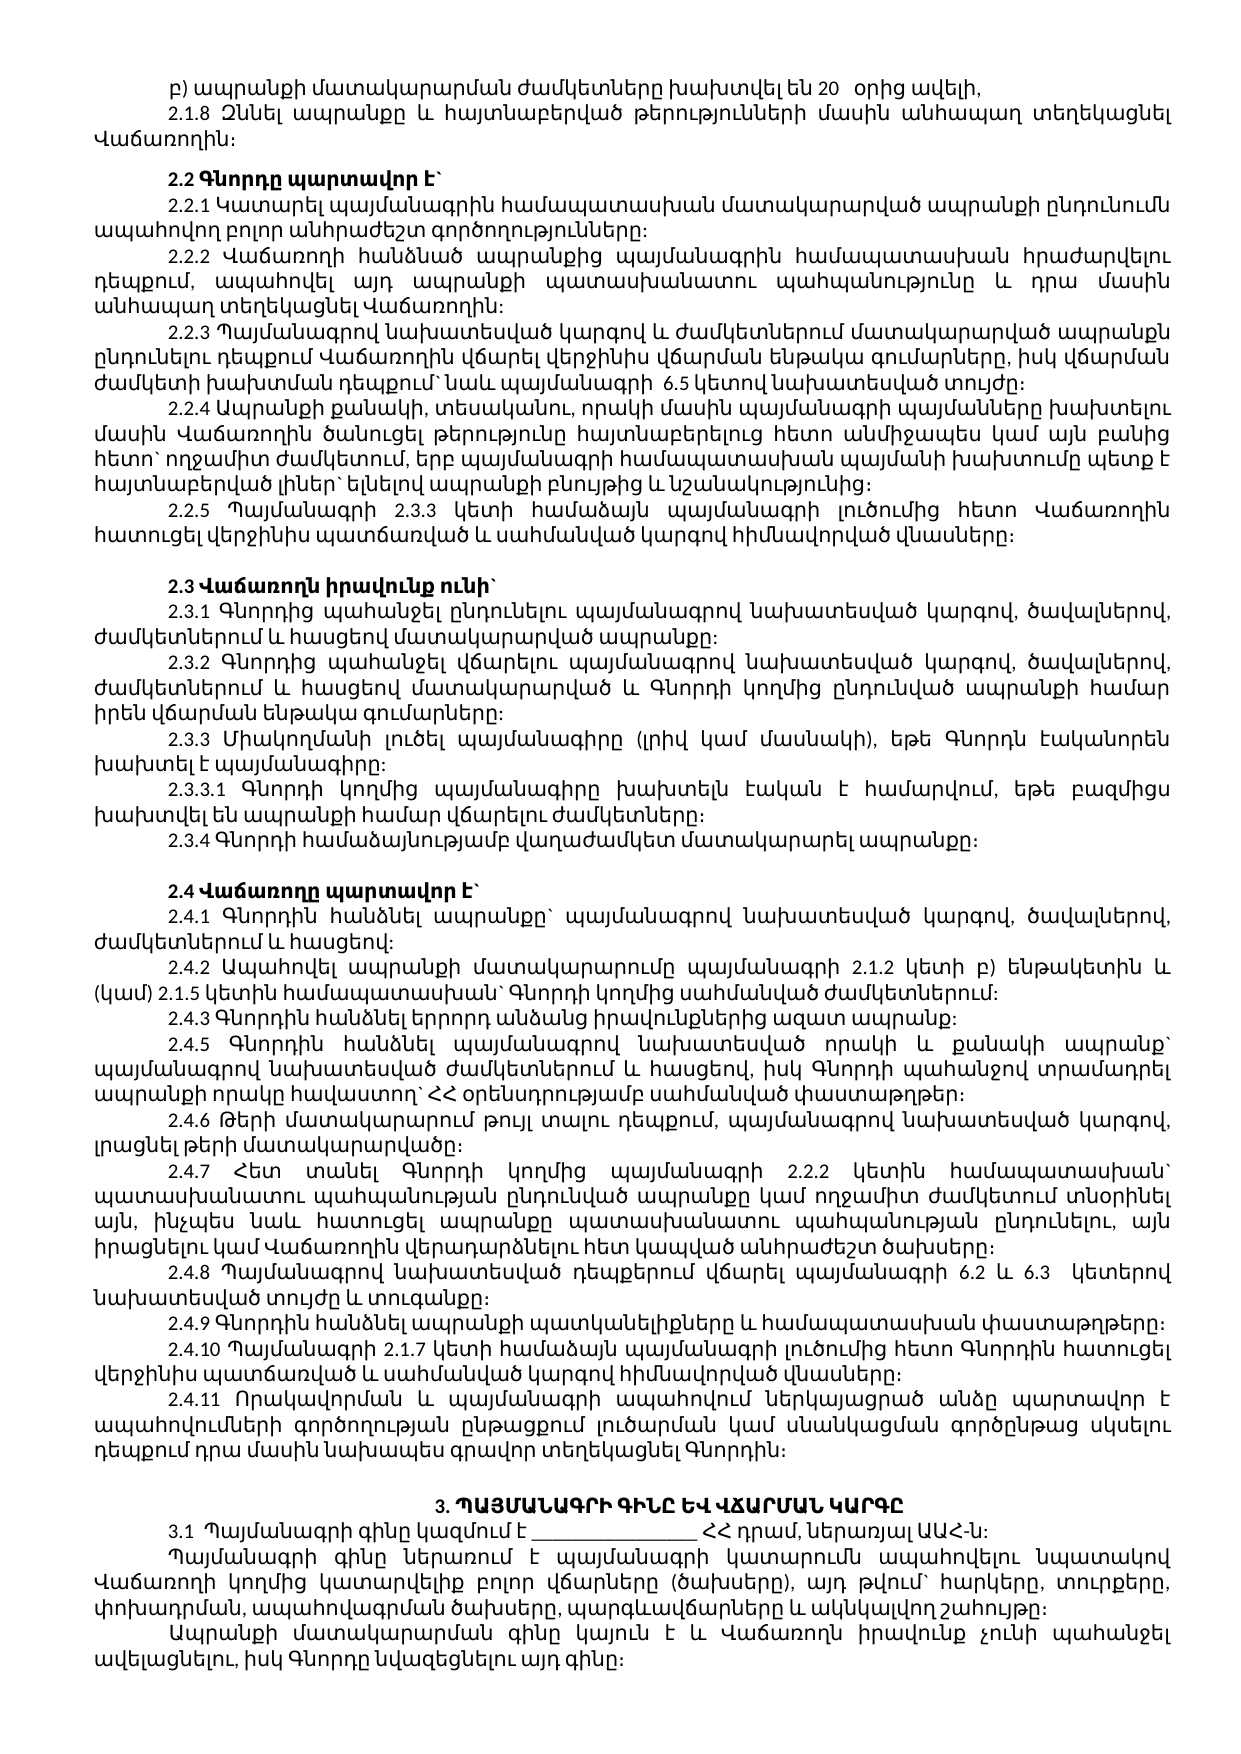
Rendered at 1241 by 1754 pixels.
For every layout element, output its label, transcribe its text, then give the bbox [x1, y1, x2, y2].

text 2.3.3 Միակողմանի լուծել պայմանագիրը (լրիվ կամ մասնակի), եթե Գնորդն էականորեն խախտել է պայմանագիրը: [94, 726, 1171, 777]
text 2.2 Գնորդը պարտավոր է` [94, 167, 1171, 192]
text 2.3.4 Գնորդի համաձայնությամբ վաղաժամկետ մատակարարել ապրանքը։ [94, 827, 1171, 853]
text 2.4.3 Գնորդին հանձնել երրորդ անձանց իրավունքներից ազատ ապրանք: [94, 1005, 1171, 1031]
text 2.2.3 Պայմանագրով նախատեսված կարգով և ժամկետներում մատակարարված ապրանքն ընդունելու դեպքում Վաճառողին վճարել վերջինիս վճարման ենթակա գումարները, իսկ վճարման ժամկետի խախտման դեպքում` նաև պայմանագրի 6.5 կետով նախատեսված տույժը։ [94, 319, 1171, 395]
text 2.2.4 Ապրանքի քանակի, տեսականու, որակի մասին պայմանագրի պայմանները խախտելու մասին Վաճառողին ծանուցել թերությունը հայտնաբերելուց հետո անմիջապես կամ այն բանից հետո` ողջամիտ ժամկետում, երբ պայմանագրի համապատասխան պայմանի խախտումը պետք է հայտնաբերված լիներ` ելնելով ապրանքի բնույթից և նշանակությունից։ [94, 395, 1171, 497]
text 2.4.10 Պայմանագրի 2.1.7 կետի համաձայն պայմանագրի լուծումից հետո Գնորդին հատուցել վերջինիս պատճառված և սահմանված կարգով հիմնավորված վնասները։ [94, 1336, 1171, 1387]
text 2.4.6 Թերի մատակարարում թույլ տալու դեպքում, պայմանագրով նախատեսված կարգով, լրացնել թերի մատակարարվածը։ [94, 1107, 1171, 1158]
text 2.4.9 Գնորդին հանձնել ապրանքի պատկանելիքները և համապատասխան փաստաթղթերը։ [94, 1310, 1171, 1336]
text 2.4 Վաճառողը պարտավոր է` [94, 878, 1171, 904]
text 2.3.3.1 Գնորդի կողմից պայմանագիրը խախտելն էական է համարվում, եթե բազմիցս խախտվել են ապրանքի համար վճարելու ժամկետները։ [94, 777, 1171, 827]
text 2.2.1 Կատարել պայմանագրին համապատասխան մատակարարված ապրանքի ընդունումն ապահովող բոլոր անհրաժեշտ գործողությունները: [94, 192, 1171, 243]
text 2.2.2 Վաճառողի հանձնած ապրանքից պայմանագրին համապատասխան հրաժարվելու դեպքում, ապահովել այդ ապրանքի պատասխանատու պահպանությունը և դրա մասին անհապաղ տեղեկացնել Վաճառողին: [94, 243, 1171, 319]
text Պայմանագրի գինը ներառում է պայմանագրի կատարումն ապահովելու նպատակով Վաճառողի կողմից կատարվելիք բոլոր վճարները (ծախսերը), այդ թվում` հարկերը, տուրքերը, փոխադրման, ապահովագրման ծախսերը, պարգևավճարները և ակնկալվող շահույթը։ [94, 1544, 1171, 1620]
text 2.4.5 Գնորդին հանձնել պայմանագրով նախատեսված որակի և քանակի ապրանք` պայմանագրով նախատեսված ժամկետներում և հասցեով, իսկ Գնորդի պահանջով տրամադրել ապրանքի որակը հավաստող` ՀՀ օրենսդրությամբ սահմանված փաստաթղթեր։ [94, 1031, 1171, 1107]
text բ) ապրանքի մատակարարման ժամկետները խախտվել են 20 օրից ավելի, [94, 75, 1171, 100]
text 2.3.1 Գնորդից պահանջել ընդունելու պայմանագրով նախատեսված կարգով, ծավալներով, ժամկետներում և հասցեով մատակարարված ապրանքը: [94, 599, 1171, 649]
text 2.4.8 Պայմանագրով նախատեսված դեպքերում վճարել պայմանագրի 6.2 և 6.3 կետերով նախատեսված տույժը և տուգանքը։ [94, 1259, 1171, 1310]
text 2.4.1 Գնորդին հանձնել ապրանքը` պայմանագրով նախատեսված կարգով, ծավալներով, ժամկետներում և հասցեով: [94, 904, 1171, 954]
text 3.1 Պայմանագրի գինը կազմում է ________________ ՀՀ դրամ, ներառյալ ԱԱՀ-ն: [94, 1519, 1171, 1544]
text 2.4.7 Հետ տանել Գնորդի կողմից պայմանագրի 2.2.2 կետին համապատասխան` պատասխանատու պահպանության ընդունված ապրանքը կամ ողջամիտ ժամկետում տնօրինել այն, ինչպես նաև հատուցել ապրանքը պատասխանատու պահպանության ընդունելու, այն իրացնելու կամ Վաճառողին վերադարձնելու հետ կապված անհրաժեշտ ծախսերը։ [94, 1158, 1171, 1259]
text 2.3.2 Գնորդից պահանջել վճարելու պայմանագրով նախատեսված կարգով, ծավալներով, ժամկետներում և հասցեով մատակարարված և Գնորդի կողմից ընդունված ապրանքի համար իրեն վճարման ենթակա գումարները: [94, 649, 1171, 726]
text 2.4.11 Որակավորման և պայմանագրի ապահովում ներկայացրած անձը պարտավոր է ապահովումների գործողության ընթացքում լուծարման կամ սնանկացման գործընթաց սկսելու դեպքում դրա մասին նախապես գրավոր տեղեկացնել Գնորդին։ [94, 1387, 1171, 1463]
text 3. ՊԱՅՄԱՆԱԳՐԻ ԳԻՆԸ ԵՎ ՎՃԱՐՄԱՆ ԿԱՐԳԸ [94, 1493, 1171, 1519]
text 2.2.5 Պայմանագրի 2.3.3 կետի համաձայն պայմանագրի լուծումից հետո Վաճառողին հատուցել վերջինիս պատճառված և սահմանված կարգով հիմնավորված վնասները։ [94, 497, 1171, 548]
text 2.1.8 Զննել ապրանքը և հայտնաբերված թերությունների մասին անհապաղ տեղեկացնել Վաճառողին։ [94, 100, 1171, 151]
text Ապրանքի մատակարարման գինը կայուն է և Վաճառողն իրավունք չունի պահանջել ավելացնելու, իսկ Գնորդը նվազեցնելու այդ գինը։ [94, 1620, 1171, 1671]
text 2.4.2 Ապահովել ապրանքի մատակարարումը պայմանագրի 2.1.2 կետի բ) ենթակետին և (կամ) 2.1.5 կետին համապատասխան` Գնորդի կողմից սահմանված ժամկետներում: [94, 954, 1171, 1005]
text 2.3 Վաճառողն իրավունք ունի` [94, 573, 1171, 599]
